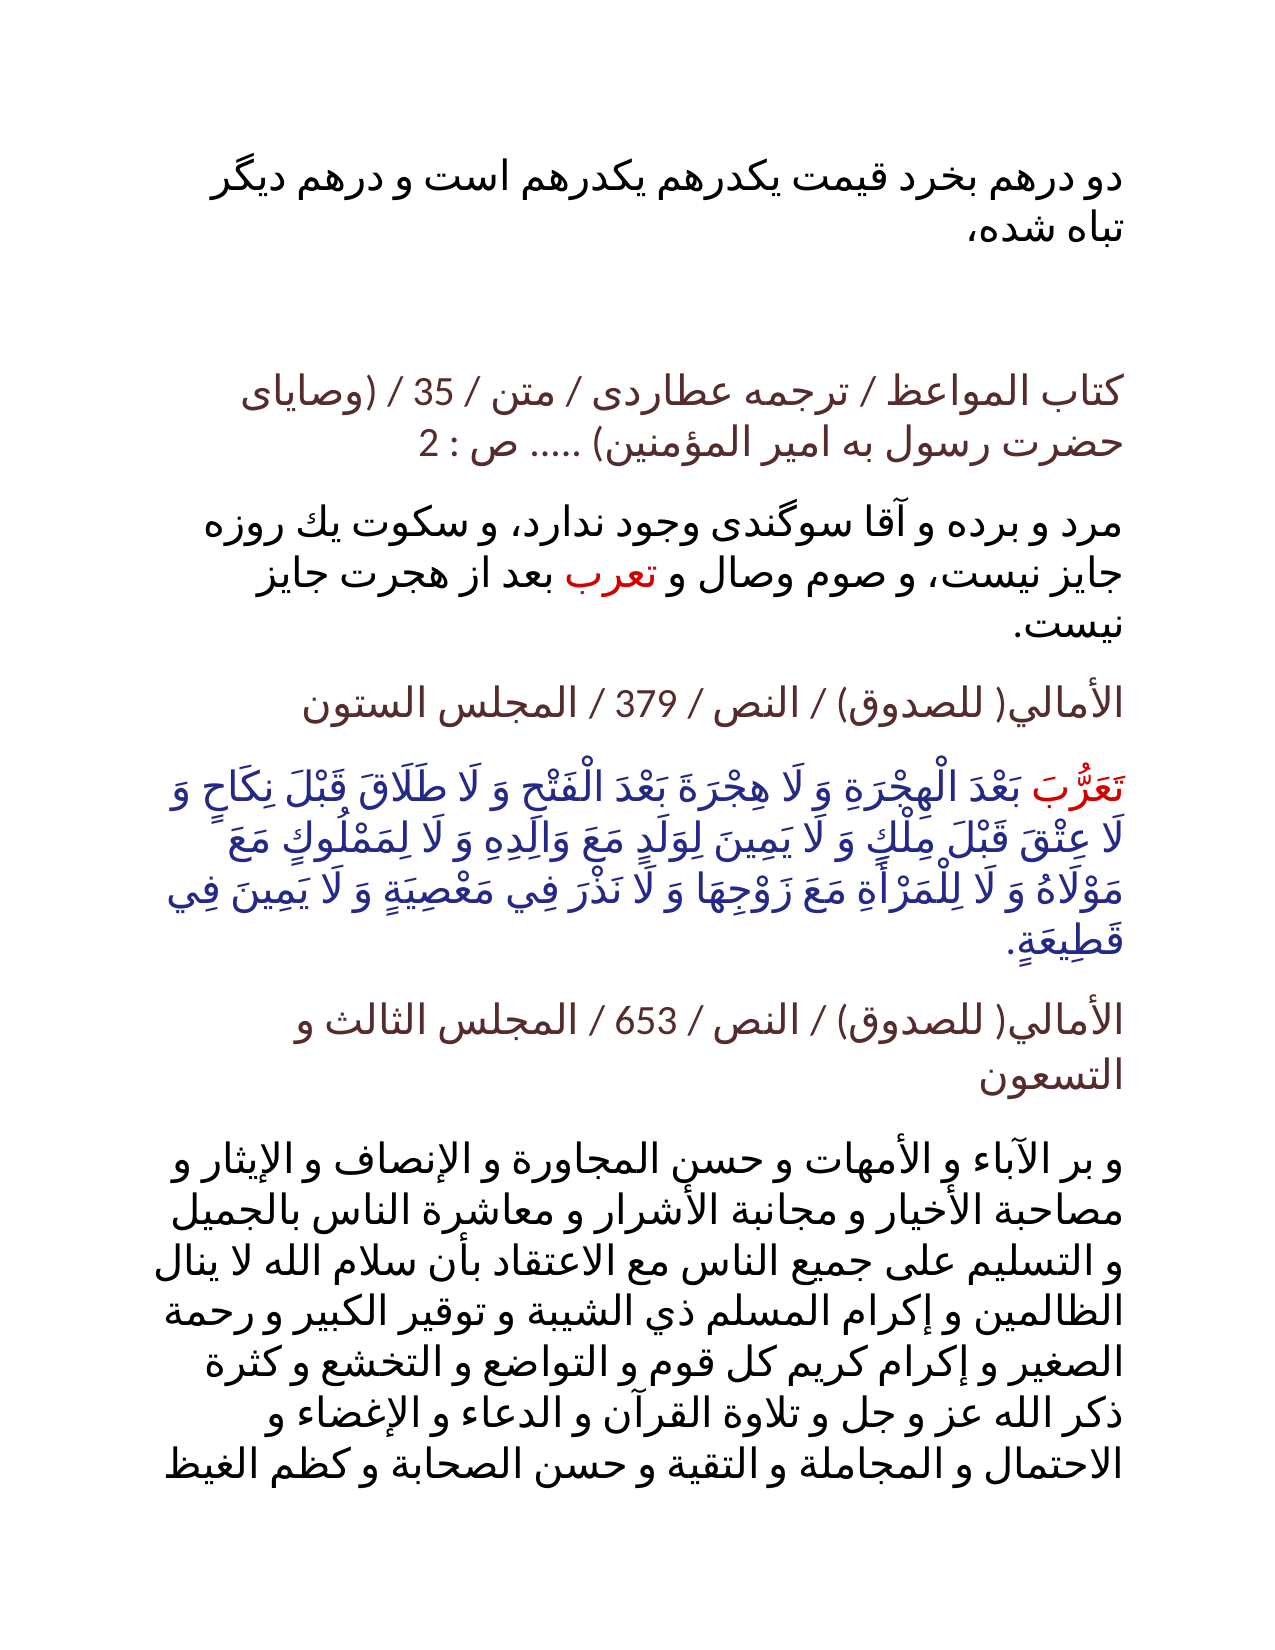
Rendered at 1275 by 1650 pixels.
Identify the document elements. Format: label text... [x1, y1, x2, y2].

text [150, 1133, 1125, 1489]
text كتاب المواعظ / ترجمه عطاردى / متن / 35 / (وصاياى حضرت رسول به امير المؤمنين) ..... ص : 2 [150, 365, 1125, 467]
text تَعَرُّبَ‏ بَعْدَ الْهِجْرَةِ وَ لَا هِجْرَةَ بَعْدَ الْفَتْحِ وَ لَا طَلَاقَ قَبْلَ نِكَاحٍ وَ لَا عِتْقَ قَبْلَ مِلْكٍ وَ لَا يَمِينَ لِوَلَدٍ مَعَ وَالِدِهِ وَ لَا لِمَمْلُوكٍ مَعَ مَوْلَاهُ وَ لَا لِلْمَرْأَةِ مَعَ زَوْجِهَا وَ لَا نَذْرَ فِي مَعْصِيَةٍ وَ لَا يَمِينَ فِي قَطِيعَةٍ. [150, 761, 1125, 965]
text مرد و برده و آقا سوگندى وجود ندارد، و سكوت يك روزه جايز نيست، و صوم وصال و تعرب‏ بعد از هجرت جايز نيست. [150, 496, 1125, 648]
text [150, 150, 1125, 252]
text الأمالي( للصدوق) / النص / 379 / المجلس الستون [150, 677, 1125, 728]
text الأمالي( للصدوق) / النص / 653 / المجلس الثالث و التسعون [150, 994, 1125, 1100]
